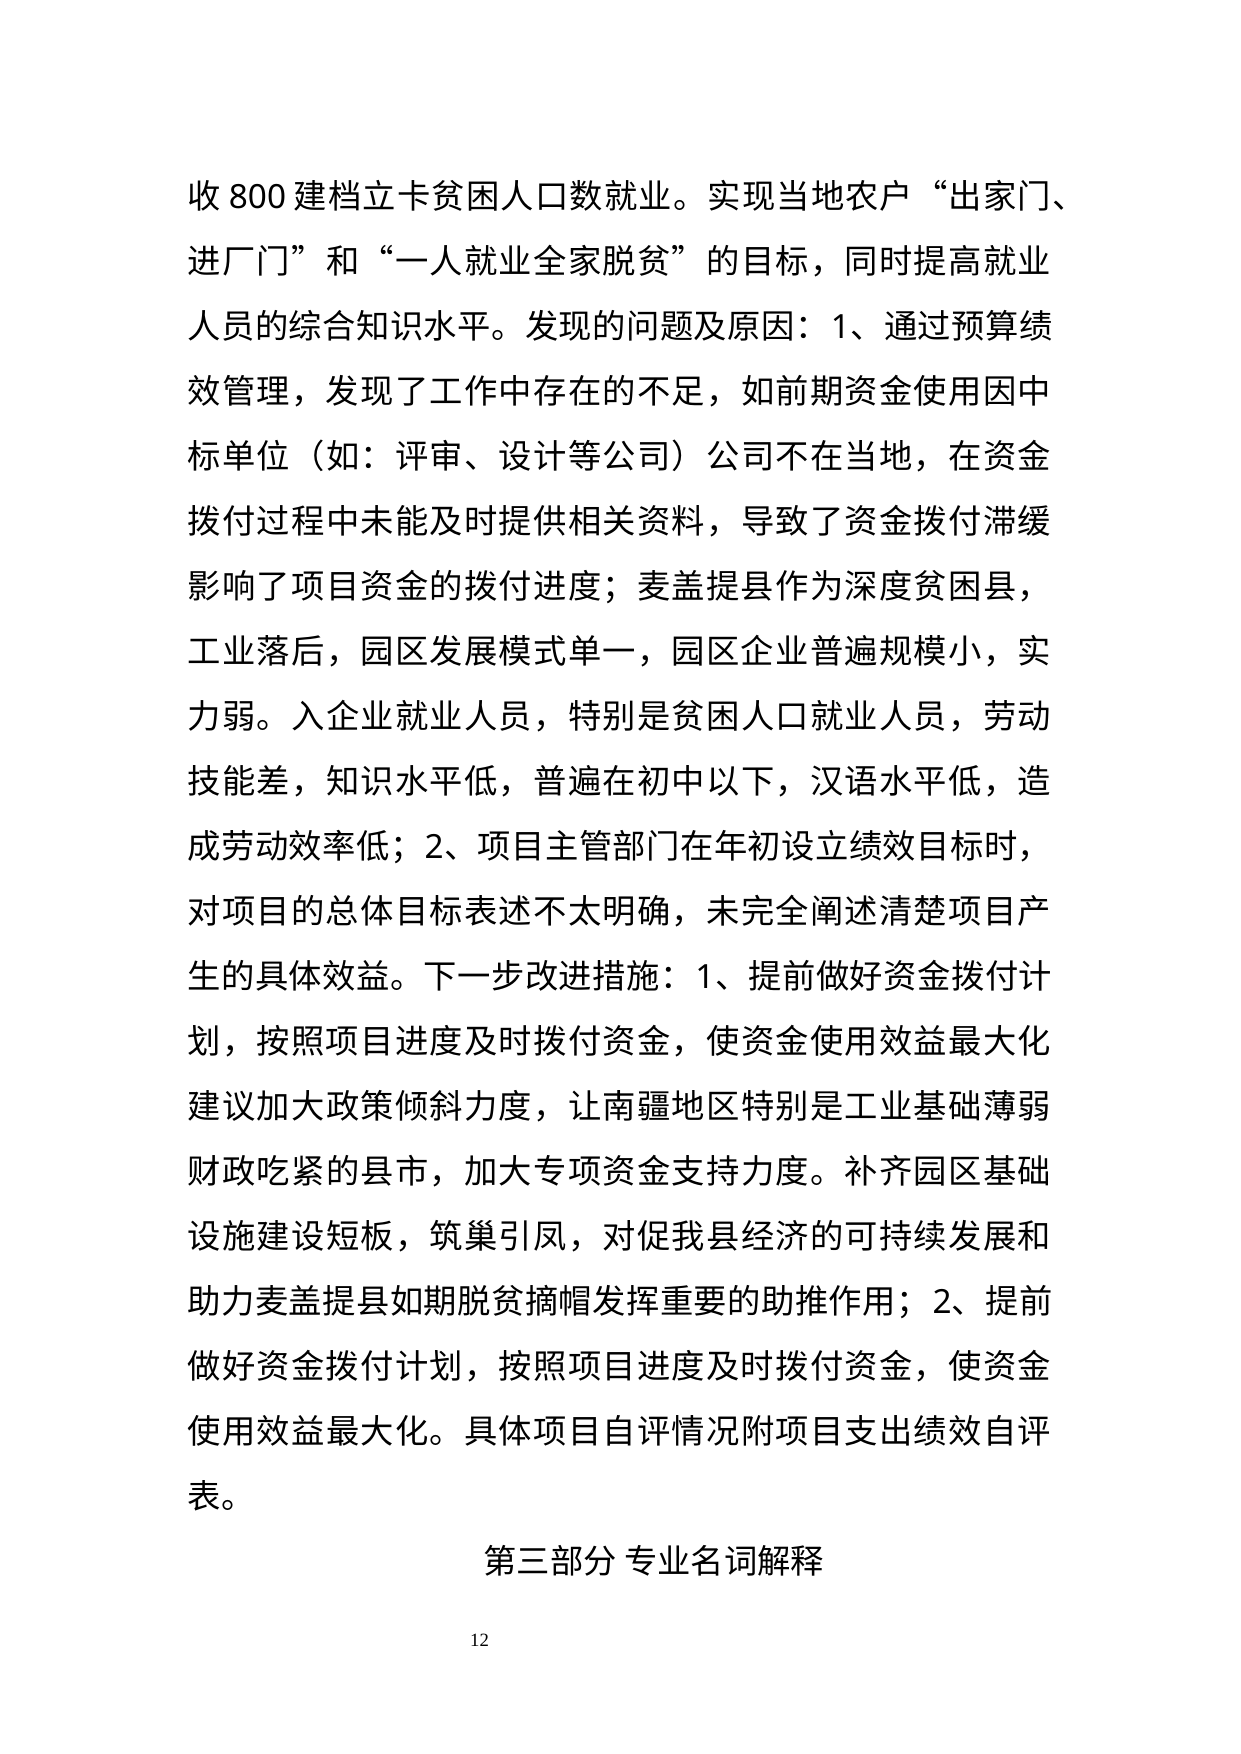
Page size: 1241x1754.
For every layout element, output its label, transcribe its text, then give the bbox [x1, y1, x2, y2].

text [187, 162, 1053, 1527]
text 第三部分 专业名词解释 [187, 1527, 1053, 1592]
